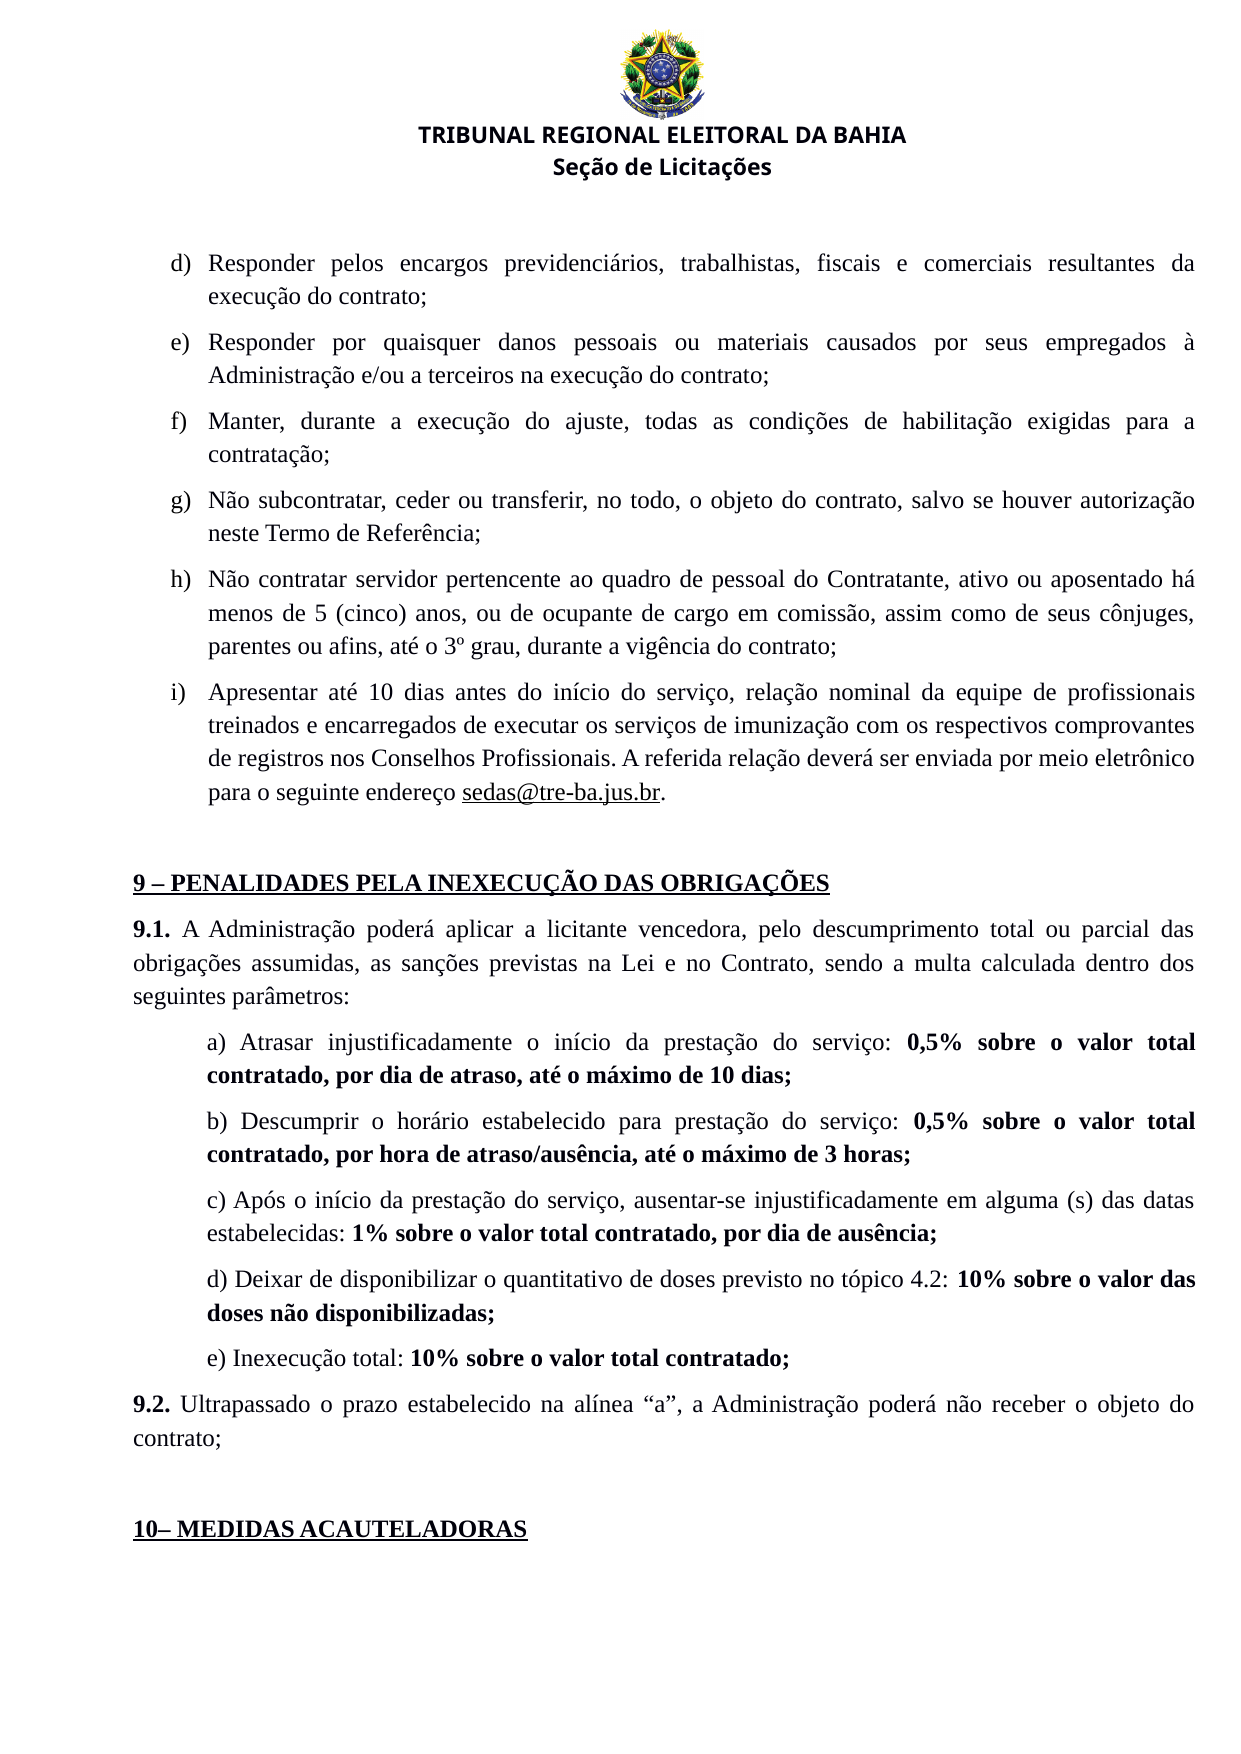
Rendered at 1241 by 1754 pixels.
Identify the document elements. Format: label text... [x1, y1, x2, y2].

text 9.1. A Administração poderá aplicar a licitante vencedora, pelo descumprimento total ou parcial das obrigações assumidas, as sanções previstas na Lei e no Contrato, sendo a multa calculada dentro dos seguintes parâmetros: [133, 911, 1196, 1011]
list Manter, durante a execução do ajuste, todas as condições de habilitação exigidas para a contratação; [170, 403, 1196, 469]
text c) Após o início da prestação do serviço, ausentar-se injustificadamente em alguma (s) das datas estabelecidas: 1% sobre o valor total contratado, por dia de ausência; [207, 1182, 1196, 1248]
text 10– MEDIDAS ACAUTELADORAS [133, 1511, 1196, 1544]
list Responder pelos encargos previdenciários, trabalhistas, fiscais e comerciais resultantes da execução do contrato; [170, 244, 1196, 311]
text 9 – PENALIDADES PELA INEXECUÇÃO DAS OBRIGAÇÕES [133, 865, 1196, 898]
text a) Atrasar injustificadamente o início da prestação do serviço: 0,5% sobre o valor total contratado, por dia de atraso, até o máximo de 10 dias; [207, 1023, 1196, 1090]
text b) Descumprir o horário estabelecido para prestação do serviço: 0,5% sobre o valor total contratado, por hora de atraso/ausência, até o máximo de 3 horas; [207, 1103, 1196, 1169]
list Apresentar até 10 dias antes do início do serviço, relação nominal da equipe de profissionais treinados e encarregados de executar os serviços de imunização com os respectivos comprovantes de registros nos Conselhos Profissionais. A referida relação deverá ser enviada por meio eletrônico para o seguinte endereço sedas@tre-ba.jus.br. [170, 673, 1196, 807]
list Responder por quaisquer danos pessoais ou materiais causados por seus empregados à Administração e/ou a terceiros na execução do contrato; [170, 323, 1196, 390]
text d) Deixar de disponibilizar o quantitativo de doses previsto no tópico 4.2: 10% sobre o valor das doses não disponibilizadas; [207, 1261, 1196, 1328]
text e) Inexecução total: 10% sobre o valor total contratado; [133, 1340, 1196, 1373]
list Não contratar servidor pertencente ao quadro de pessoal do Contratante, ativo ou aposentado há menos de 5 (cinco) anos, ou de ocupante de cargo em comissão, assim como de seus cônjuges, parentes ou afins, até o 3º grau, durante a vigência do contrato; [170, 561, 1196, 661]
list Não subcontratar, ceder ou transferir, no todo, o objeto do contrato, salvo se houver autorização neste Termo de Referência; [170, 482, 1196, 548]
text 9.2. Ultrapassado o prazo estabelecido na alínea “a”, a Administração poderá não receber o objeto do contrato; [133, 1386, 1196, 1453]
